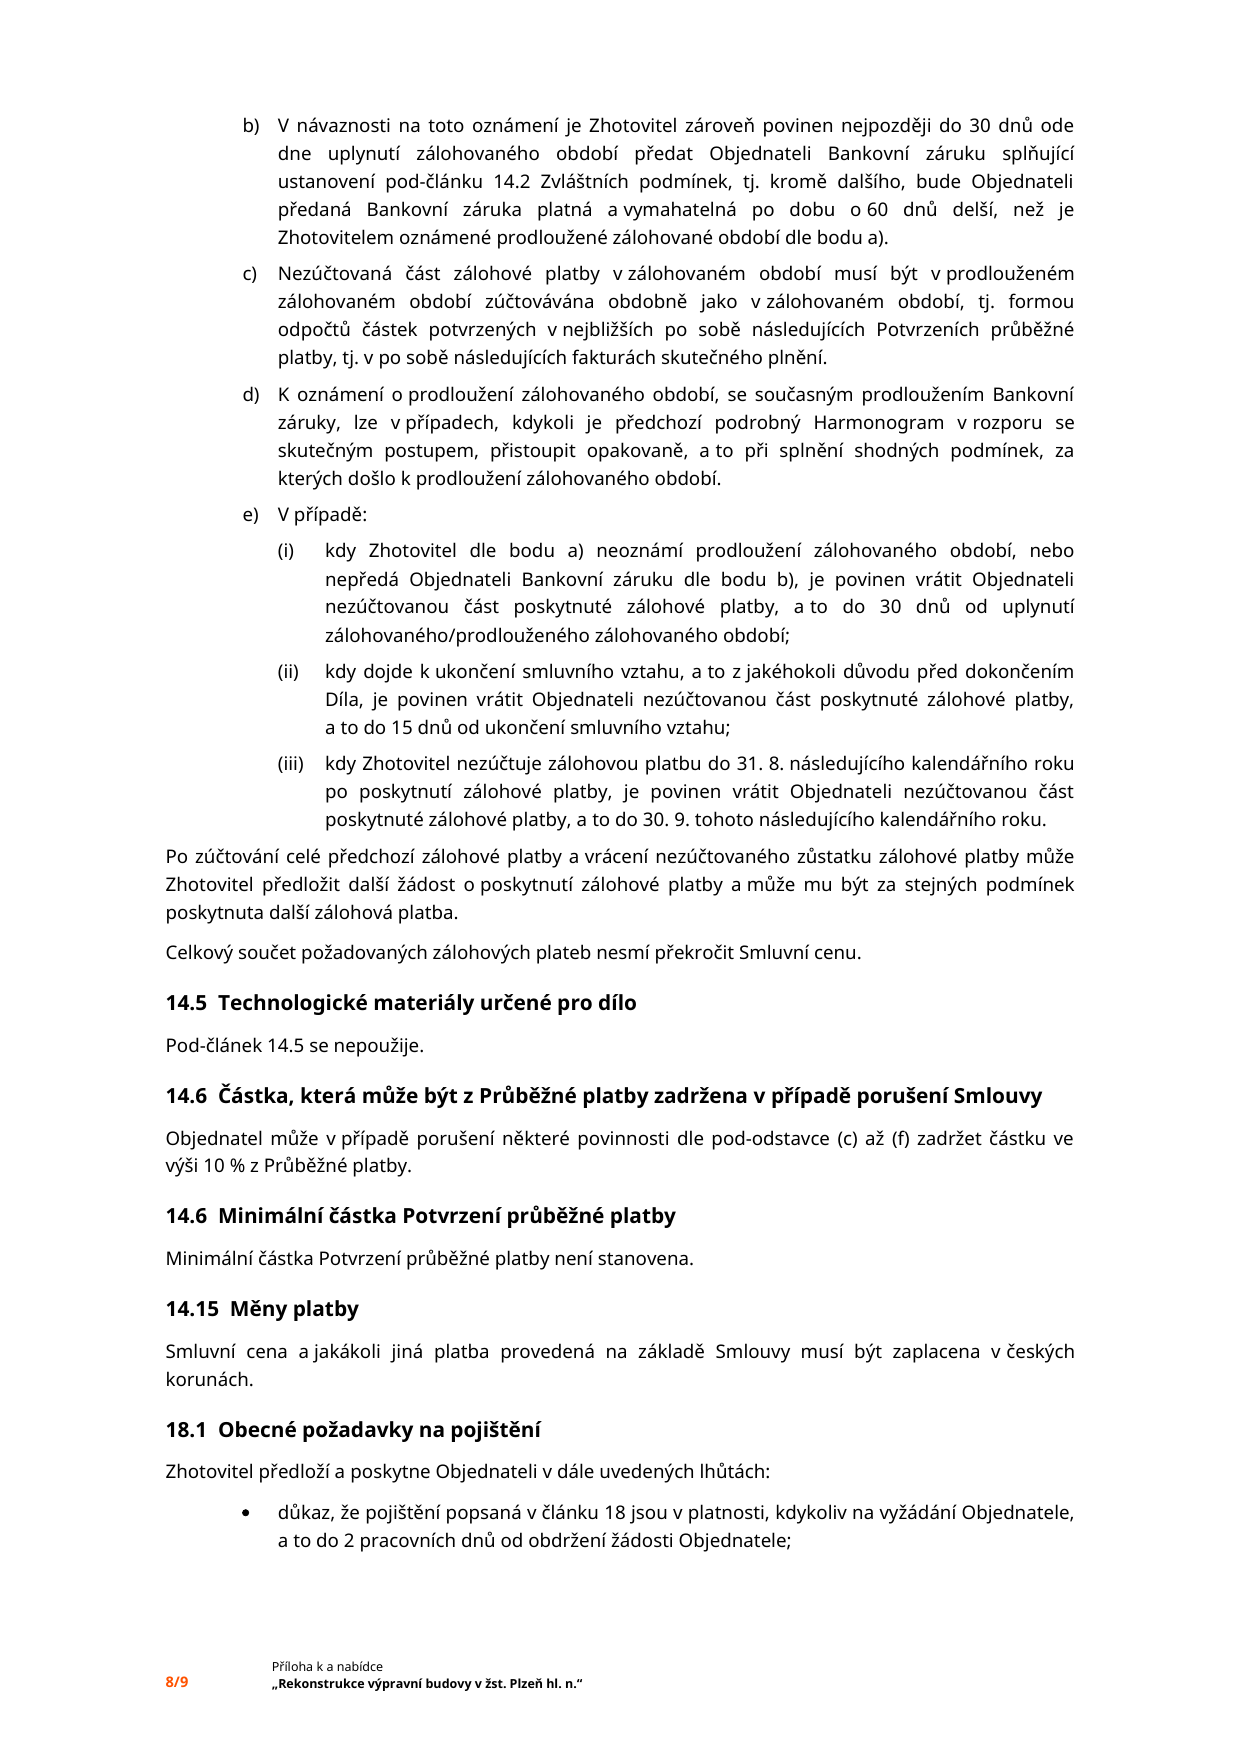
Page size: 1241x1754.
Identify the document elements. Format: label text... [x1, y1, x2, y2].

text 14.15 Měny platby [165, 1294, 1075, 1323]
text Zhotovitel předloží a poskytne Objednateli v dále uvedených lhůtách: [165, 1459, 1075, 1484]
text kdy Zhotovitel dle bodu a) neoznámí prodloužení zálohovaného období, nebo nepředá Objednateli Bankovní záruku dle bodu b), je povinen vrátit Objednateli nezúčtovanou část poskytnuté zálohové platby, a to do 30 dnů od uplynutí zálohovaného/prodlouženého zálohovaného období; [278, 538, 1075, 647]
text 14.6 Částka, která může být z Průběžné platby zadržena v případě porušení Smlouvy [165, 1081, 1075, 1109]
text Objednatel může v případě porušení některé povinnosti dle pod-odstavce (c) až (f) zadržet částku ve výši 10 % z Průběžné platby. [165, 1125, 1075, 1178]
text Celkový součet požadovaných zálohových plateb nesmí překročit Smluvní cenu. [165, 939, 1075, 965]
text Minimální částka Potvrzení průběžné platby není stanovena. [165, 1245, 1075, 1271]
text Po zúčtování celé předchozí zálohové platby a vrácení nezúčtovaného zůstatku zálohové platby může Zhotovitel předložit další žádost o poskytnutí zálohové platby a může mu být za stejných podmínek poskytnuta další zálohová platba. [165, 843, 1075, 924]
text Smluvní cena a jakákoli jiná platba provedená na základě Smlouvy musí být zaplacena v českých korunách. [165, 1338, 1075, 1392]
text kdy Zhotovitel nezúčtuje zálohovou platbu do 31. 8. následujícího kalendářního roku po poskytnutí zálohové platby, je povinen vrátit Objednateli nezúčtovanou část poskytnuté zálohové platby, a to do 30. 9. tohoto následujícího kalendářního roku. [278, 751, 1075, 832]
text V návaznosti na toto oznámení je Zhotovitel zároveň povinen nejpozději do 30 dnů ode dne uplynutí zálohovaného období předat Objednateli Bankovní záruku splňující ustanovení pod-článku 14.2 Zvláštních podmínek, tj. kromě dalšího, bude Objednateli předaná Bankovní záruka platná a vymahatelná po dobu o 60 dnů delší, než je Zhotovitelem oznámené prodloužené zálohované období dle bodu a). [242, 112, 1075, 250]
text Nezúčtovaná část zálohové platby v zálohovaném období musí být v prodlouženém zálohovaném období zúčtovávána obdobně jako v zálohovaném období, tj. formou odpočtů částek potvrzených v nejbližších po sobě následujících Potvrzeních průběžné platby, tj. v po sobě následujících fakturách skutečného plnění. [242, 261, 1075, 370]
text 14.5 Technologické materiály určené pro dílo [165, 988, 1075, 1017]
text 14.6 Minimální částka Potvrzení průběžné platby [165, 1202, 1075, 1230]
text kdy dojde k ukončení smluvního vztahu, a to z jakéhokoli důvodu před dokončením Díla, je povinen vrátit Objednateli nezúčtovanou část poskytnuté zálohové platby, a to do 15 dnů od ukončení smluvního vztahu; [278, 658, 1075, 740]
text V případě: [242, 501, 1075, 527]
text 18.1 Obecné požadavky na pojištění [165, 1415, 1075, 1443]
text K oznámení o prodloužení zálohovaného období, se současným prodloužením Bankovní záruky, lze v případech, kdykoli je předchozí podrobný Harmonogram v rozporu se skutečným postupem, přistoupit opakovaně, a to při splnění shodných podmínek, za kterých došlo k prodloužení zálohovaného období. [242, 381, 1075, 491]
text důkaz, že pojištění popsaná v článku 18 jsou v platnosti, kdykoliv na vyžádání Objednatele, a to do 2 pracovních dnů od obdržení žádosti Objednatele; [242, 1499, 1075, 1553]
text Pod-článek 14.5 se nepoužije. [165, 1032, 1075, 1058]
